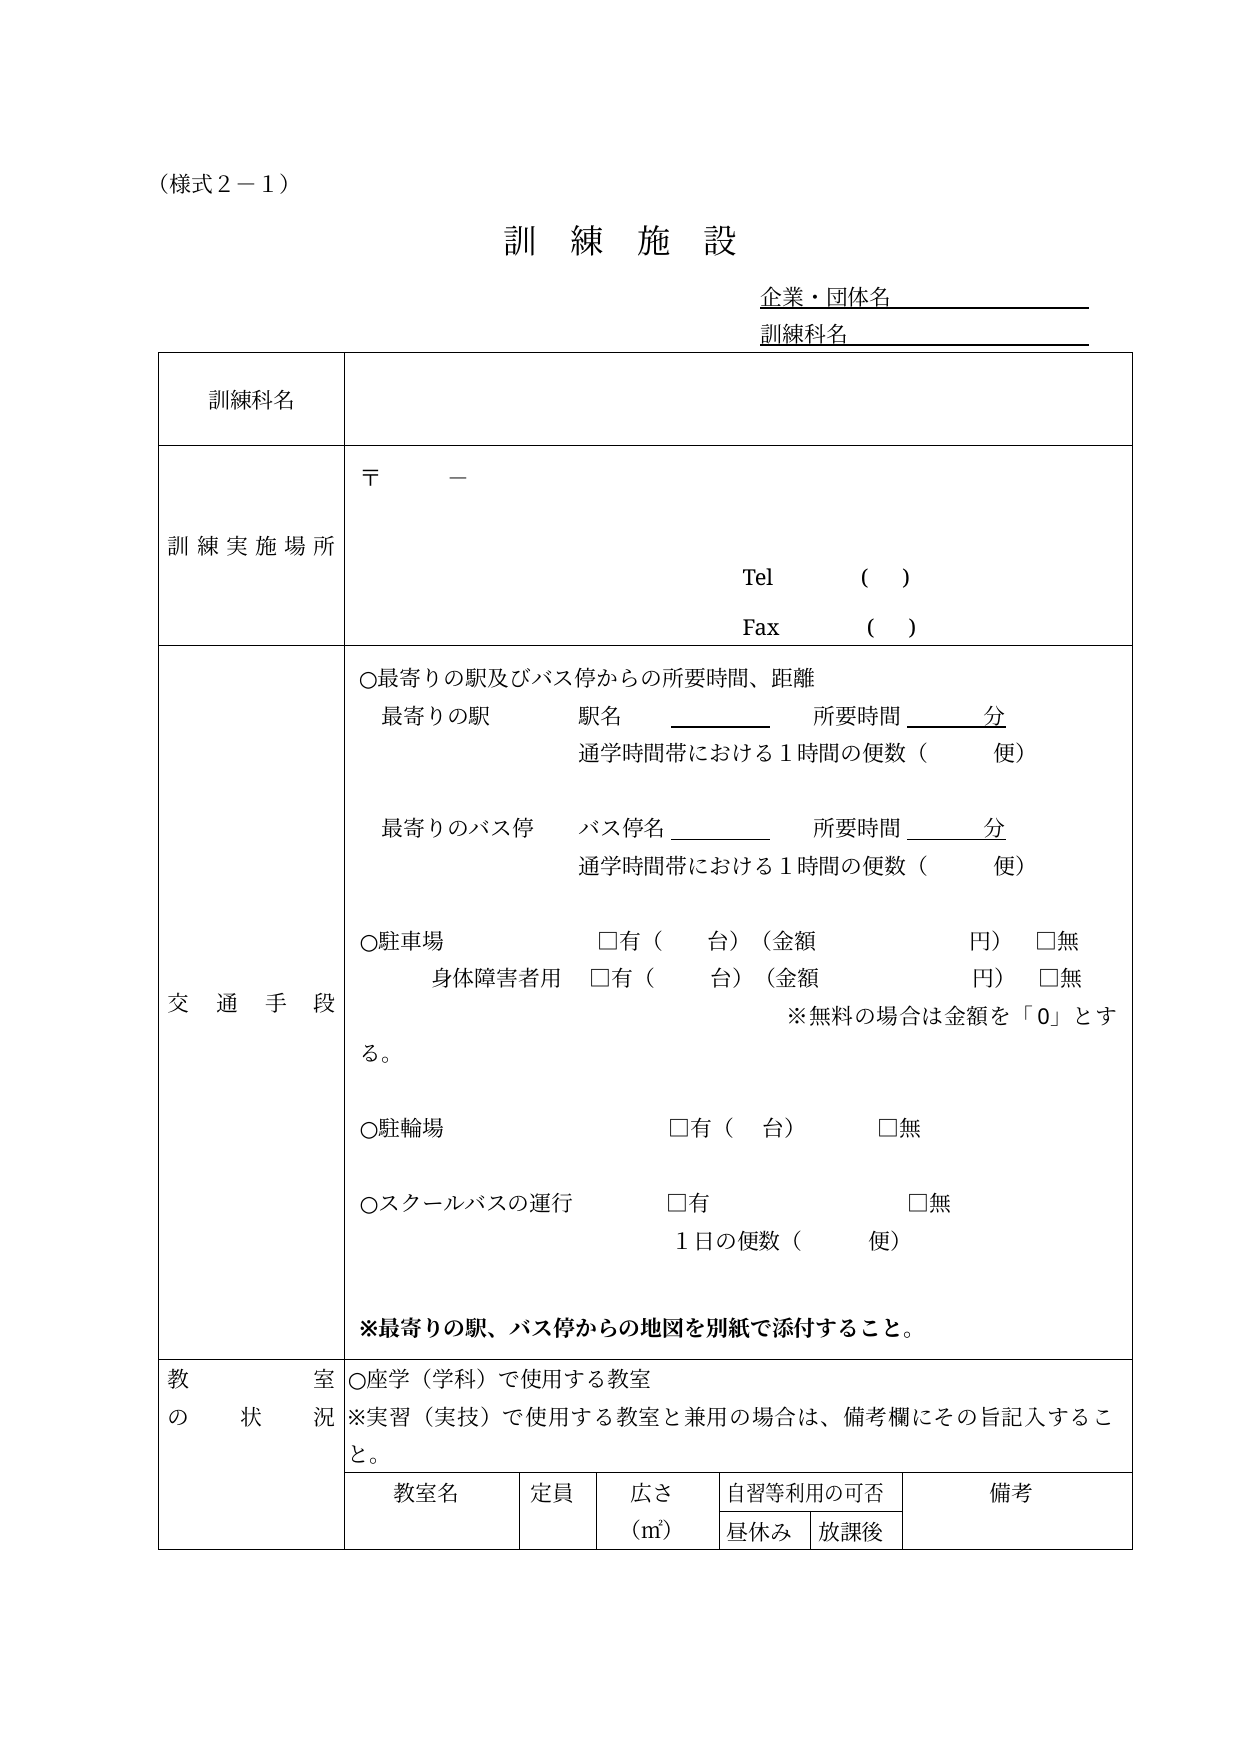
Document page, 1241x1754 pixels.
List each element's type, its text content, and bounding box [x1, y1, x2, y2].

table_cell ○最寄りの駅及びバス停からの所要時間、距離 最寄りの駅 駅名 所要時間 分 通学時間帯における１時間の便数（ 便） 最寄りのバス停 バス停名 所要時間 分 通学時間帯における１時間の便数（ 便） ○駐車場 □有（ 台）（金額 円） □無 身体障害者用 □有（ 台）（金額 円） □無 ※無料の場合は金額を「0」とする。 ○駐輪場 □有（ 台） □無 ○スクールバスの運行 □有 □無 １日の便数（ 便） ※最寄りの駅、バス停からの地図を別紙で添付すること。 [345, 646, 1132, 1359]
table_cell 広さ（㎡） [597, 1473, 719, 1549]
text 訓練科名 [148, 314, 1132, 352]
table_cell 〒 － Tel ( ) Fax ( ) [345, 446, 1132, 645]
text （様式２－１） [148, 164, 1092, 202]
table_cell 放課後 [811, 1512, 902, 1549]
table_header 訓練科名 [159, 353, 344, 444]
table_header [345, 353, 1132, 444]
text 企業・団体名 [148, 277, 1132, 314]
table_cell ○座学（学科）で使用する教室 ※実習（実技）で使用する教室と兼用の場合は、備考欄にその旨記入すること。 [345, 1360, 1132, 1472]
table_cell 昼休み [720, 1512, 810, 1549]
table_cell 交通手段 [159, 646, 344, 1359]
table_cell 教室名 [345, 1473, 519, 1549]
table_cell 自習等利用の可否 [720, 1473, 902, 1511]
table_cell 定員 [520, 1473, 596, 1549]
table_cell 訓練実施場所 [159, 446, 344, 645]
table_cell 備考 [903, 1473, 1132, 1549]
table_cell 教室 の状況 [159, 1360, 344, 1549]
text 訓 練 施 設 [384, 202, 856, 277]
